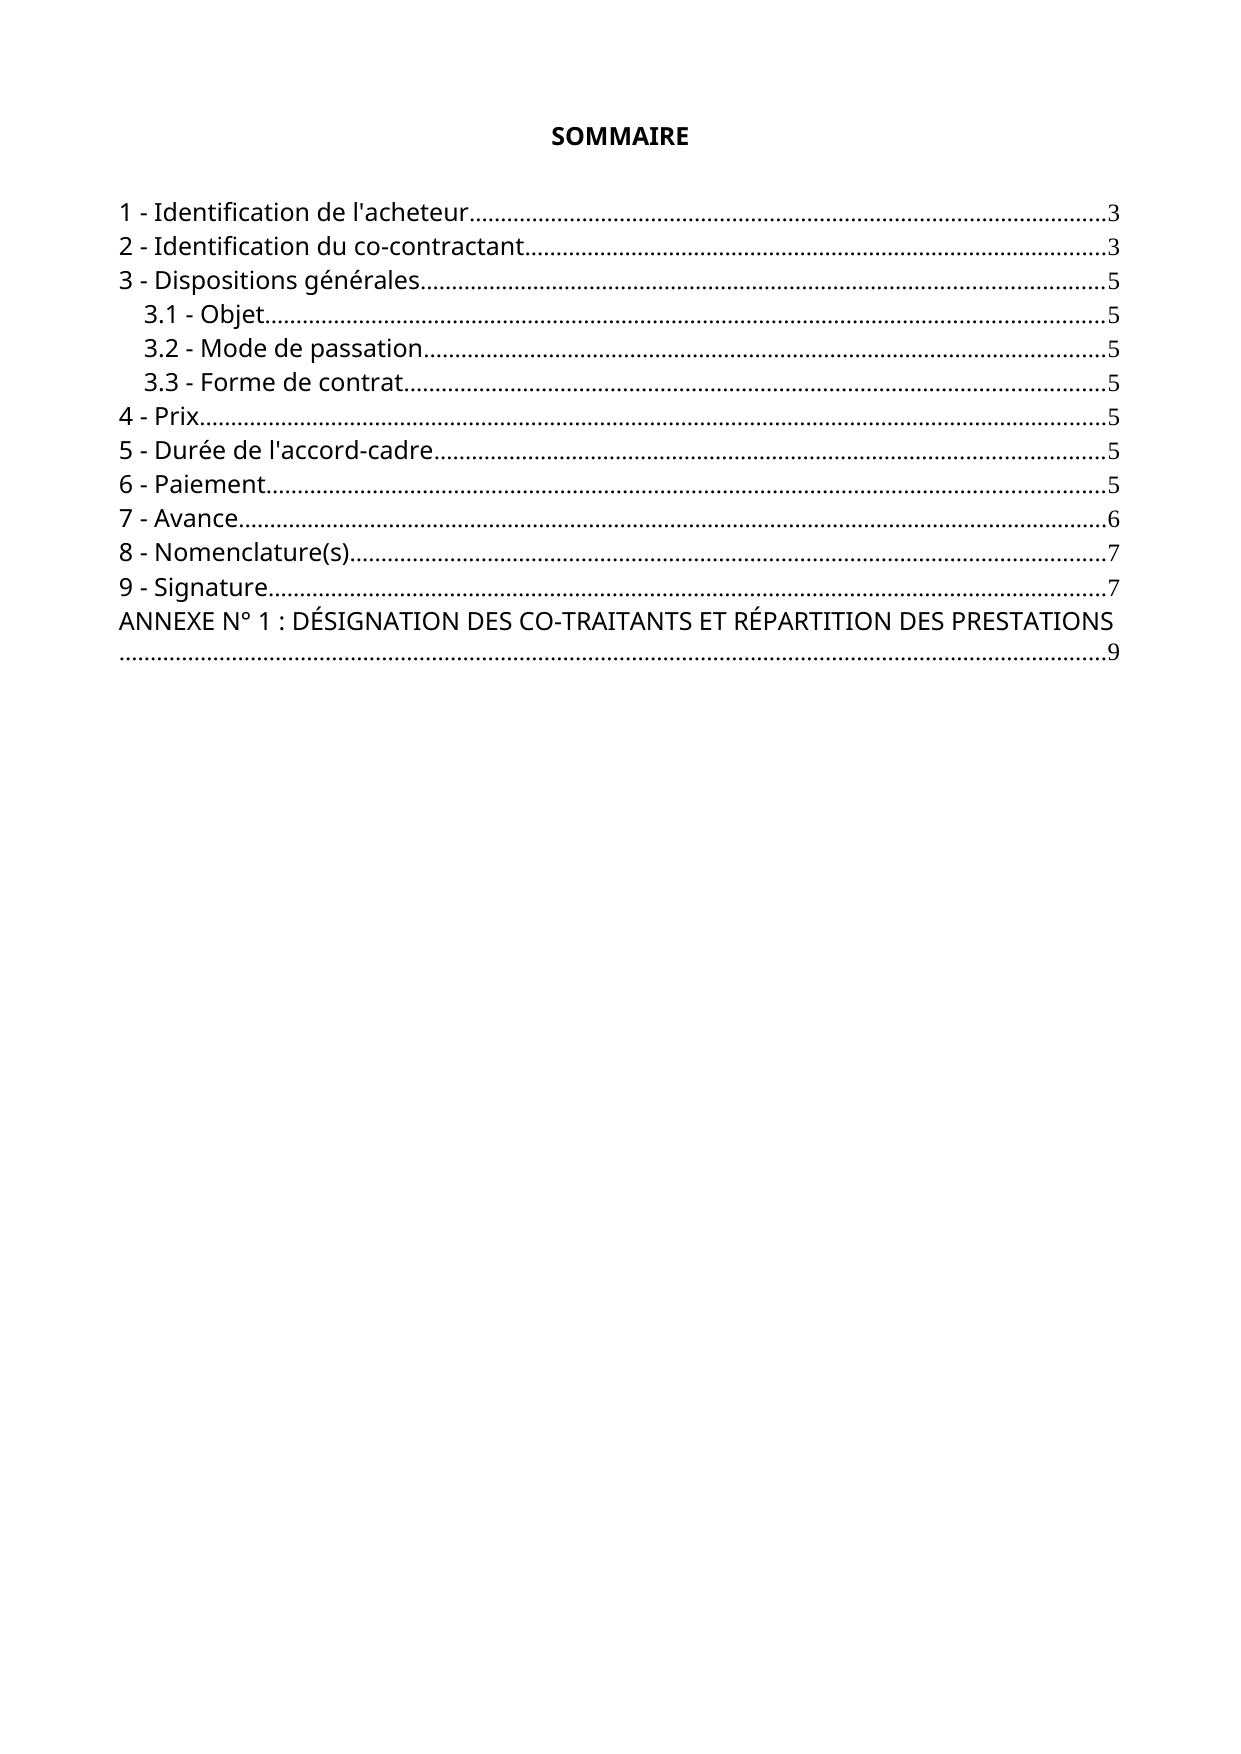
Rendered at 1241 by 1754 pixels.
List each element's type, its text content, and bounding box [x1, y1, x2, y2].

text 3 - Dispositions générales 5 [119, 263, 1121, 297]
text 8 - Nomenclature(s) 7 [119, 535, 1121, 569]
text ANNEXE N° 1 : DÉSIGNATION DES CO-TRAITANTS ET RÉPARTITION DES PRESTATIONS 9 [119, 603, 1121, 666]
text 6 - Paiement 5 [119, 467, 1121, 501]
text SOMMAIRE [119, 119, 1121, 153]
text 3.2 - Mode de passation 5 [144, 331, 1121, 365]
text 1 - Identification de l'acheteur 3 [119, 194, 1121, 228]
text 9 - Signature 7 [119, 569, 1121, 603]
text 7 - Avance 6 [119, 501, 1121, 535]
text 5 - Durée de l'accord-cadre 5 [119, 433, 1121, 467]
text 3.3 - Forme de contrat 5 [144, 365, 1121, 399]
text 2 - Identification du co-contractant 3 [119, 228, 1121, 263]
text 3.1 - Objet 5 [144, 297, 1121, 331]
text 4 - Prix 5 [119, 399, 1121, 433]
